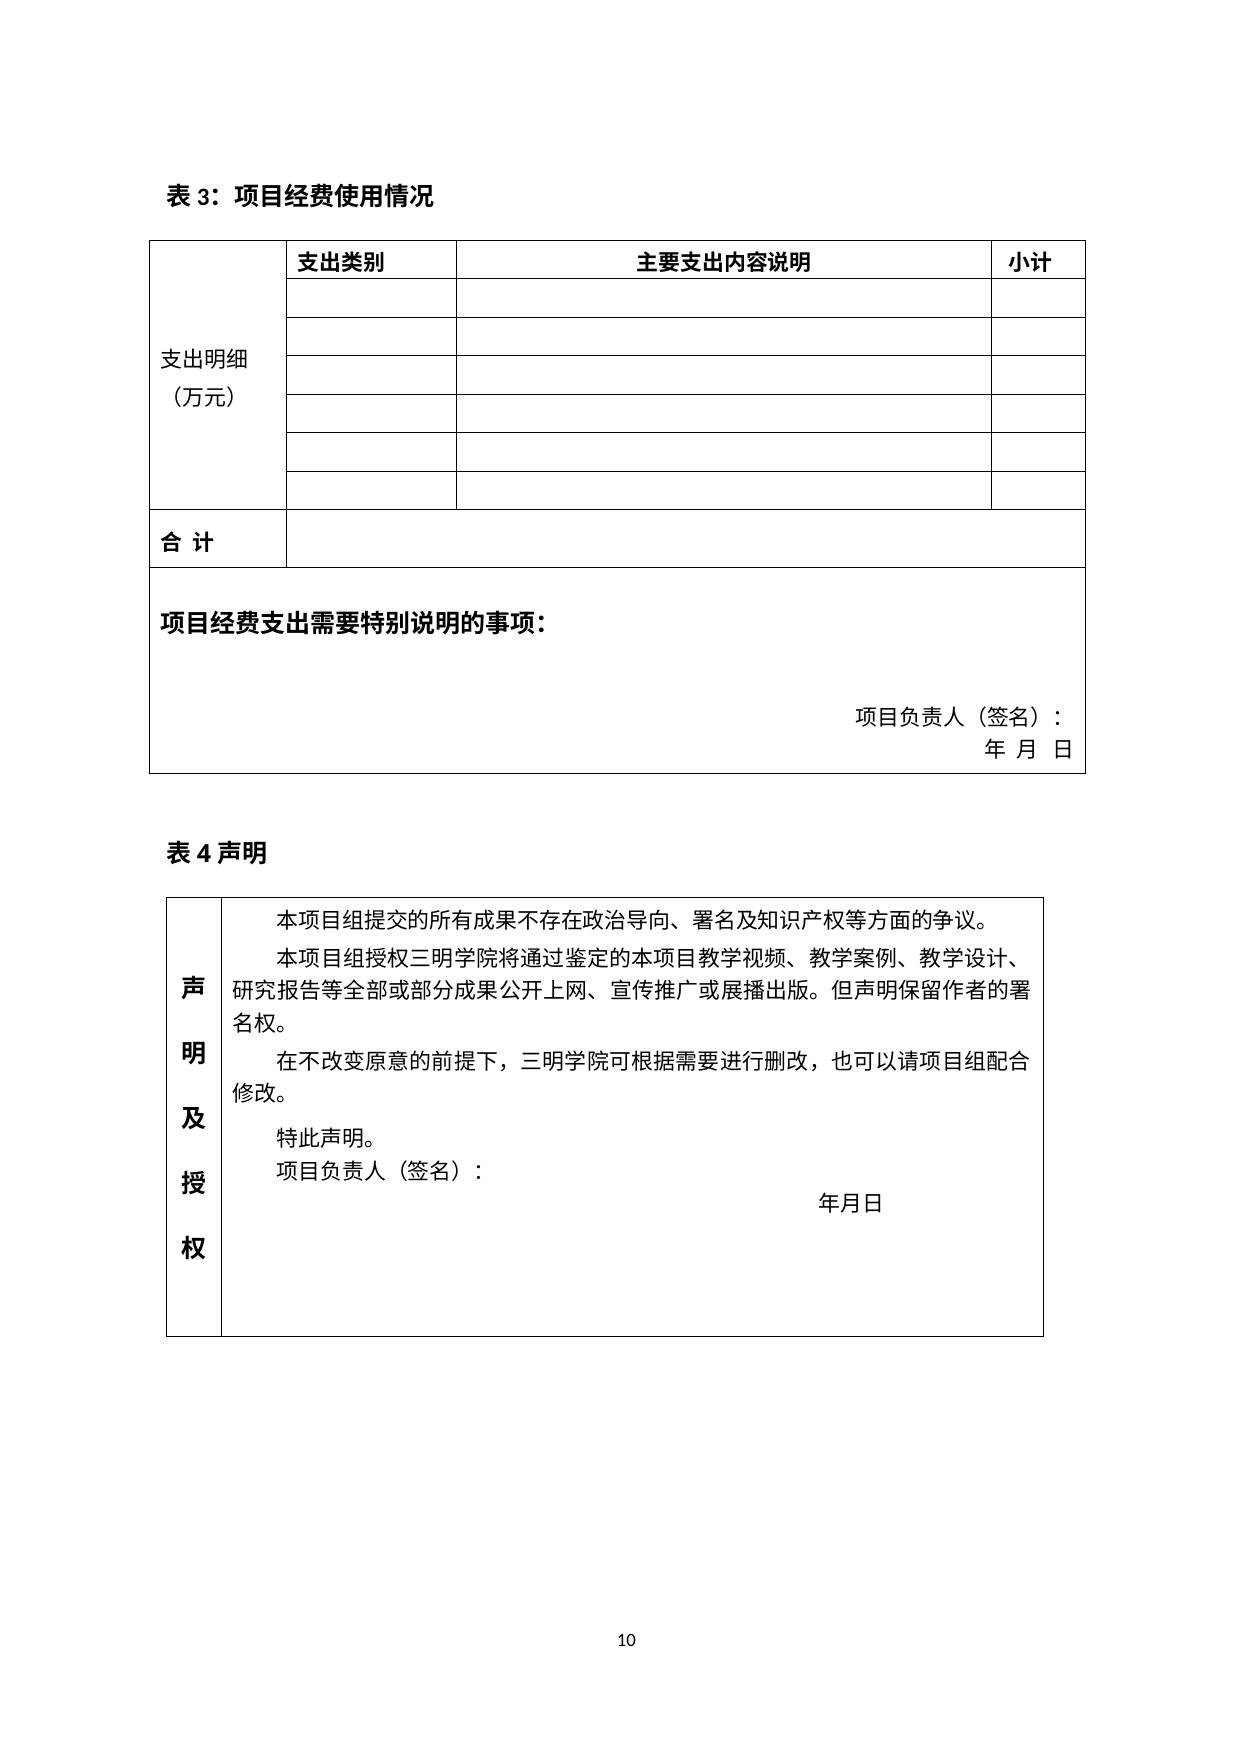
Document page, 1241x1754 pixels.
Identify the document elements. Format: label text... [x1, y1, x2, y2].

table_cell [457, 395, 991, 432]
table_cell [287, 510, 1085, 567]
table_cell [992, 318, 1085, 355]
table_cell 项目经费支出需要特别说明的事项： 项目负责人（签名）： 年 月 日 [150, 568, 1085, 773]
table_cell [457, 356, 991, 394]
table_cell [287, 472, 456, 509]
table_header 支出明细 （万元） [150, 241, 286, 509]
table_header 主要支出内容说明 [457, 241, 991, 278]
text 表3：项目经费使用情况 [167, 162, 1085, 227]
table_header 小计 [992, 241, 1085, 278]
table_cell [992, 279, 1085, 317]
table_cell [287, 279, 456, 317]
text 表4 声明 [167, 819, 1085, 884]
table_cell [992, 433, 1085, 471]
table_header 支出类别 [287, 241, 456, 278]
table_cell [992, 356, 1085, 394]
table_cell [287, 433, 456, 471]
table_cell [457, 318, 991, 355]
table_cell 合 计 [150, 510, 286, 567]
table_cell [287, 395, 456, 432]
table_header 声明及授权 [167, 898, 221, 1336]
table_header 本项目组提交的所有成果不存在政治导向、署名及知识产权等方面的争议。 本项目组授权三明学院将通过鉴定的本项目教学视频、教学案例、教学设计、研究报告等全部或部分成果公开上网、宣传推广或展播出版。但声明保留作者的署名权。 在不改变原意的前提下，三明学院可根据需要进行删改，也可以请项目组配合修改。 特此声明。 项目负责人（签名）： 年月日 [222, 898, 1043, 1336]
table_cell [457, 472, 991, 509]
table_cell [992, 472, 1085, 509]
table_cell [287, 318, 456, 355]
table_cell [457, 279, 991, 317]
table_cell [992, 395, 1085, 432]
table_cell [457, 433, 991, 471]
table_cell [287, 356, 456, 394]
